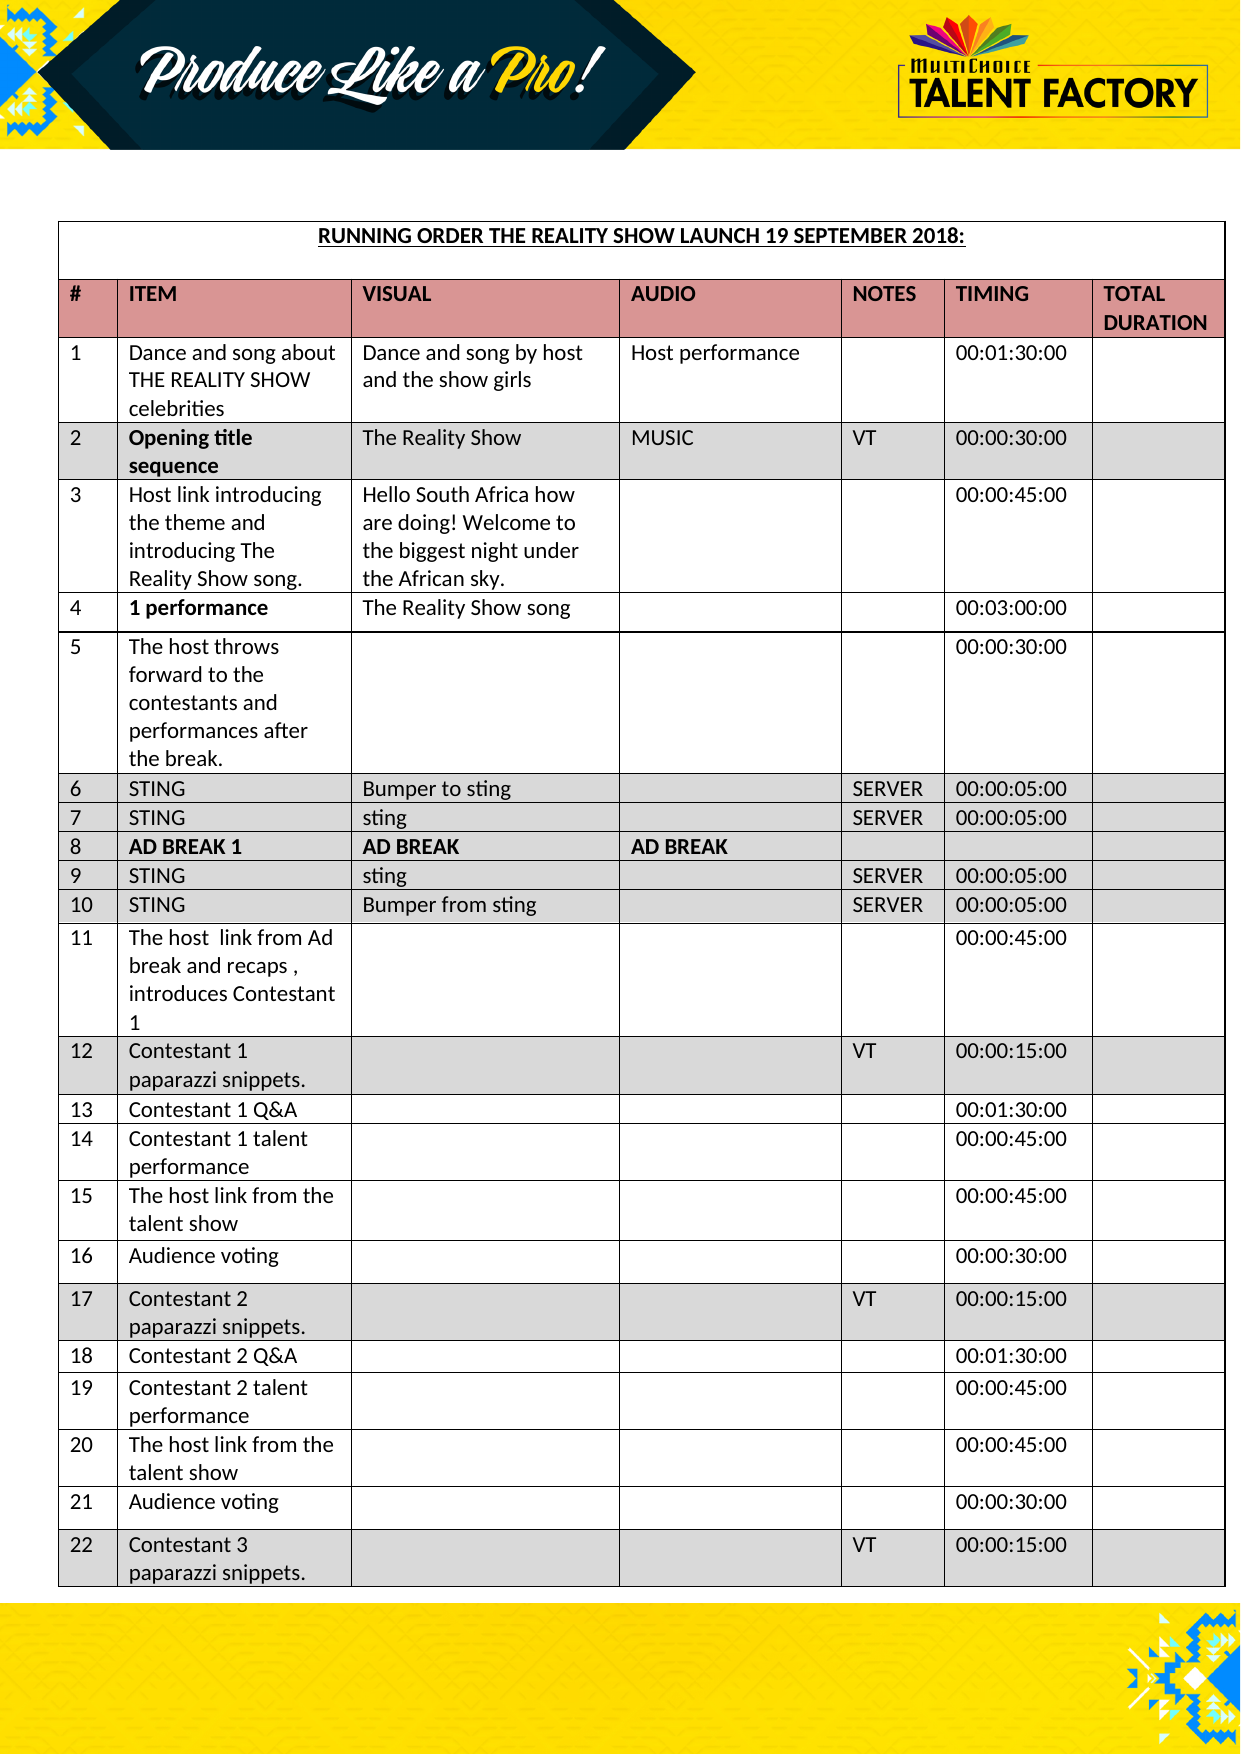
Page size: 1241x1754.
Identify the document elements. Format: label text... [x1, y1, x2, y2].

table_cell VISUAL [352, 280, 619, 337]
table_cell [1093, 1037, 1224, 1094]
table_cell [620, 1430, 841, 1486]
table_cell VT [842, 1530, 944, 1586]
table_cell [620, 593, 841, 631]
table_cell [1093, 1241, 1224, 1283]
table_cell [1093, 890, 1224, 922]
table_cell 14 [59, 1124, 117, 1180]
table_cell [842, 1241, 944, 1283]
table_cell 7 [59, 803, 117, 831]
picture [521, 74, 535, 97]
table_cell VT [842, 423, 944, 479]
table_cell [620, 1530, 841, 1586]
table_cell 00:00:45:00 [945, 924, 1092, 1036]
table_cell 00:00:30:00 [945, 1241, 1092, 1283]
table_cell Host link introducing the theme and introducing The Reality Show song. [118, 480, 351, 592]
table_cell [842, 633, 944, 773]
table_cell 00:00:15:00 [945, 1530, 1092, 1586]
table_cell [352, 1095, 619, 1123]
picture [136, 47, 321, 100]
table_cell The Reality Show song [352, 593, 619, 631]
table_cell 21 [59, 1487, 117, 1529]
picture [0, 0, 153, 150]
table_cell 00:01:30:00 [945, 338, 1092, 422]
table_cell 11 [59, 924, 117, 1036]
table_cell 00:00:05:00 [945, 774, 1092, 802]
table_cell SERVER [842, 774, 944, 802]
picture [571, 47, 605, 99]
table_cell [352, 1284, 619, 1340]
table_cell 00:00:45:00 [945, 1430, 1092, 1486]
table_cell [620, 1095, 841, 1123]
table_cell Contestant 3 paparazzi snippets. [118, 1530, 351, 1586]
table_cell 00:00:45:00 [945, 480, 1092, 592]
table_cell 6 [59, 774, 117, 802]
table_cell [1093, 803, 1224, 831]
table_cell [620, 480, 841, 592]
table_cell 00:00:30:00 [945, 1487, 1092, 1529]
table_cell 00:00:05:00 [945, 803, 1092, 831]
table_cell STING [118, 803, 351, 831]
table_cell [352, 1124, 619, 1180]
table_cell [1093, 774, 1224, 802]
table_cell 13 [59, 1095, 117, 1123]
table_cell 00:00:30:00 [945, 423, 1092, 479]
table_cell TIMING [945, 280, 1092, 337]
table_cell 5 [59, 633, 117, 773]
table_cell [842, 480, 944, 592]
table_cell # [59, 280, 117, 337]
table_cell Hello South Africa how are doing! Welcome to the biggest night under the African sky. [352, 480, 619, 592]
table_cell [352, 1037, 619, 1094]
table_cell [945, 832, 1092, 860]
table_cell [352, 1430, 619, 1486]
table_cell [620, 1241, 841, 1283]
table_cell ITEM [118, 280, 351, 337]
table_cell VT [842, 1037, 944, 1094]
table_cell [620, 1487, 841, 1529]
table_cell The host link from the talent show [118, 1430, 351, 1486]
table_cell [842, 338, 944, 422]
table_cell 19 [59, 1373, 117, 1429]
table_cell [352, 633, 619, 773]
table_cell NOTES [842, 280, 944, 337]
table_cell [620, 1181, 841, 1240]
table_cell [620, 890, 841, 922]
table_cell [842, 1487, 944, 1529]
table_cell Audience voting [118, 1487, 351, 1529]
table_cell 1 [59, 338, 117, 422]
table_cell [842, 1341, 944, 1372]
table_cell 20 [59, 1430, 117, 1486]
table_cell The Reality Show [352, 423, 619, 479]
table_cell SERVER [842, 890, 944, 922]
table_cell 00:00:30:00 [945, 633, 1092, 773]
table_cell [620, 774, 841, 802]
table_cell 00:00:15:00 [945, 1037, 1092, 1094]
table_cell 2 [59, 423, 117, 479]
table_cell 00:01:30:00 [945, 1095, 1092, 1123]
table_cell [1093, 423, 1224, 479]
table_cell Opening title sequence [118, 423, 351, 479]
table_cell sting [352, 803, 619, 831]
table_cell [352, 1530, 619, 1586]
table_cell [842, 1095, 944, 1123]
table_cell Contestant 2 talent performance [118, 1373, 351, 1429]
table_cell [1093, 1095, 1224, 1123]
table_cell 00:00:45:00 [945, 1181, 1092, 1240]
table_cell [620, 1284, 841, 1340]
table_cell [1093, 633, 1224, 773]
table_cell [1093, 832, 1224, 860]
table_cell Contestant 2 Q&A [118, 1341, 351, 1372]
picture [445, 61, 479, 99]
picture [577, 0, 1241, 150]
table_cell Dance and song by host and the show girls [352, 338, 619, 422]
table_cell [620, 924, 841, 1036]
table_cell AD BREAK 1 [118, 832, 351, 860]
table_cell 8 [59, 832, 117, 860]
table_cell [352, 1181, 619, 1240]
table_cell [842, 924, 944, 1036]
table_cell [1093, 593, 1224, 631]
table_cell [620, 803, 841, 831]
table_cell [352, 924, 619, 1036]
table_cell [842, 1430, 944, 1486]
table_cell [1093, 480, 1224, 592]
table_cell 00:00:05:00 [945, 861, 1092, 889]
table_cell STING [118, 861, 351, 889]
table_cell [1093, 1430, 1224, 1486]
table_cell [620, 1373, 841, 1429]
table_cell 12 [59, 1037, 117, 1094]
table_header RUNNING ORDER THE REALITY SHOW LAUNCH 19 SEPTEMBER 2018: [59, 222, 1224, 278]
table_cell STING [118, 890, 351, 922]
table_cell STING [118, 774, 351, 802]
table_cell [842, 1181, 944, 1240]
table_cell [352, 1373, 619, 1429]
table_cell [620, 633, 841, 773]
table_cell Contestant 2 paparazzi snippets. [118, 1284, 351, 1340]
table_cell [620, 1341, 841, 1372]
table_cell 18 [59, 1341, 117, 1372]
table_cell Contestant 1 paparazzi snippets. [118, 1037, 351, 1094]
table_cell AD BREAK [620, 832, 841, 860]
table_cell 9 [59, 861, 117, 889]
table_cell [1093, 338, 1224, 422]
table_cell AD BREAK [352, 832, 619, 860]
table_cell sting [352, 861, 619, 889]
table_cell Bumper from sting [352, 890, 619, 922]
table_cell [1093, 1341, 1224, 1372]
table_cell [352, 1241, 619, 1283]
table_cell Bumper to sting [352, 774, 619, 802]
table_cell [352, 1341, 619, 1372]
table_cell [620, 861, 841, 889]
table_cell AUDIO [620, 280, 841, 337]
table_cell Contestant 1 Q&A [118, 1095, 351, 1123]
table_cell The host link from the talent show [118, 1181, 351, 1240]
table_cell 00:00:05:00 [945, 890, 1092, 922]
table_cell The host link from Ad break and recaps , introduces Contestant 1 [118, 924, 351, 1036]
table_cell 00:01:30:00 [945, 1341, 1092, 1372]
table_cell 16 [59, 1241, 117, 1283]
table_cell 00:00:45:00 [945, 1124, 1092, 1180]
table_cell Dance and song about THE REALITY SHOW celebrities [118, 338, 351, 422]
table_cell 17 [59, 1284, 117, 1340]
table_cell [1093, 1530, 1224, 1586]
picture [324, 47, 439, 112]
table_cell VT [842, 1284, 944, 1340]
table_cell 00:03:00:00 [945, 593, 1092, 631]
table_cell 15 [59, 1181, 117, 1240]
table_cell TOTAL DURATION [1093, 280, 1224, 337]
table_cell The host throws forward to the contestants and performances after the break. [118, 633, 351, 773]
table_cell Host performance [620, 338, 841, 422]
table_cell [1093, 1181, 1224, 1240]
picture [485, 47, 574, 100]
table_cell [1093, 1124, 1224, 1180]
table_cell [1093, 924, 1224, 1036]
picture [0, 1603, 1241, 1754]
table_cell 10 [59, 890, 117, 922]
table_cell 1 performance [118, 593, 351, 631]
table_cell [352, 1487, 619, 1529]
table_cell [620, 1037, 841, 1094]
table_cell [842, 1124, 944, 1180]
table_cell [1093, 1373, 1224, 1429]
table_cell [842, 832, 944, 860]
table_cell [620, 1124, 841, 1180]
table_cell [1093, 1284, 1224, 1340]
table_cell Contestant 1 talent performance [118, 1124, 351, 1180]
table_cell [842, 593, 944, 631]
table_cell Audience voting [118, 1241, 351, 1283]
table_cell [1093, 1487, 1224, 1529]
table_cell 4 [59, 593, 117, 631]
table_cell [842, 1373, 944, 1429]
table_cell 22 [59, 1530, 117, 1586]
table_cell SERVER [842, 803, 944, 831]
table_cell 00:00:15:00 [945, 1284, 1092, 1340]
table_cell MUSIC [620, 423, 841, 479]
table_cell SERVER [842, 861, 944, 889]
table_cell 3 [59, 480, 117, 592]
table_cell 00:00:45:00 [945, 1373, 1092, 1429]
table_cell [1093, 861, 1224, 889]
